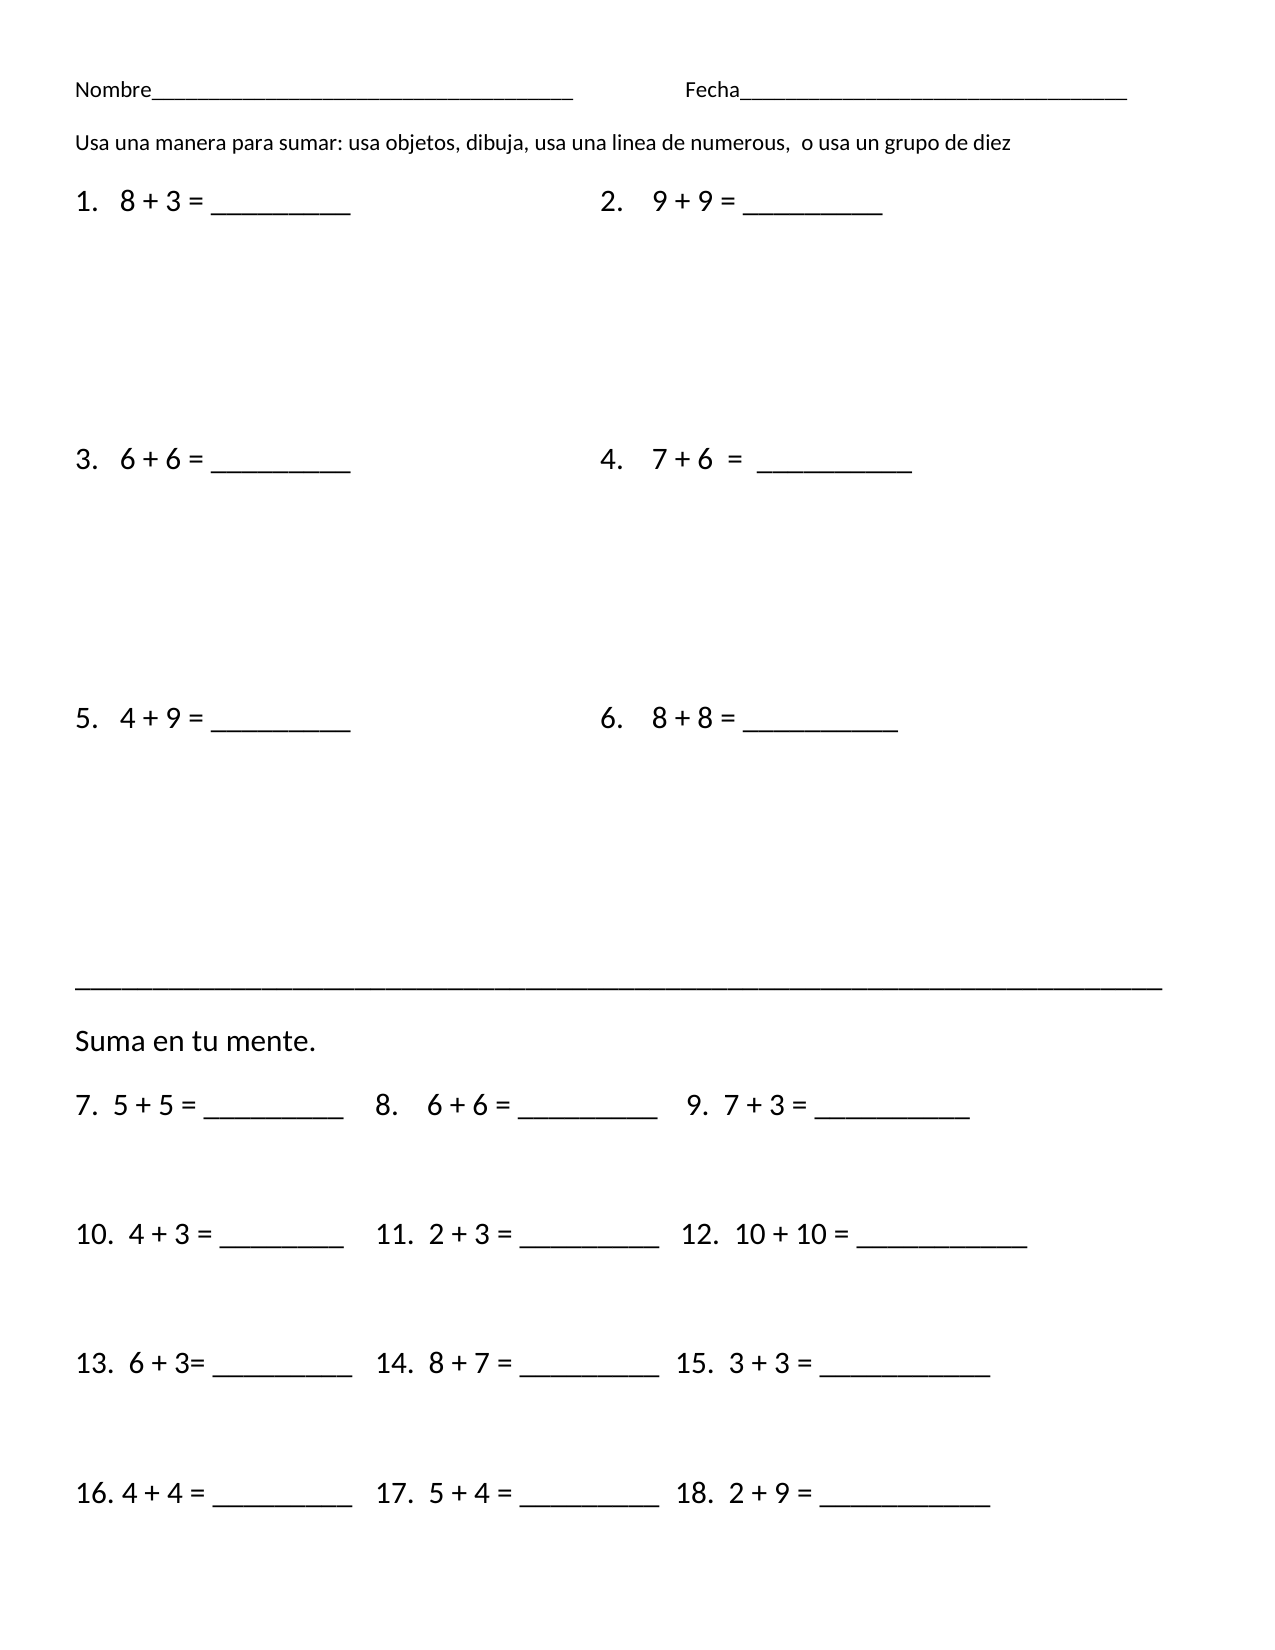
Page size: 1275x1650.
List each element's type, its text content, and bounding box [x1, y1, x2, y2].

text Suma en tu mente. [75, 1021, 1200, 1059]
text 10. 4 + 3 = ________ 11. 2 + 3 = _________ 12. 10 + 10 = ___________ [75, 1214, 1200, 1252]
text 5. 4 + 9 = _________ 6. 8 + 8 = __________ [75, 698, 1200, 736]
text Nombre_____________________________________ Fecha__________________________________ [75, 75, 1200, 103]
text ______________________________________________________________________ [75, 956, 1200, 994]
text 3. 6 + 6 = _________ 4. 7 + 6 = __________ [75, 439, 1200, 477]
text 7. 5 + 5 = _________ 8. 6 + 6 = _________ 9. 7 + 3 = __________ [75, 1085, 1200, 1123]
text 13. 6 + 3= _________ 14. 8 + 7 = _________ 15. 3 + 3 = ___________ [75, 1343, 1200, 1382]
text Usa una manera para sumar: usa objetos, dibuja, usa una linea de numerous, o usa un grupo de diez [75, 128, 1200, 156]
text 1. 8 + 3 = _________ 2. 9 + 9 = _________ [75, 181, 1200, 219]
text 16. 4 + 4 = _________ 17. 5 + 4 = _________ 18. 2 + 9 = ___________ [75, 1473, 1200, 1511]
